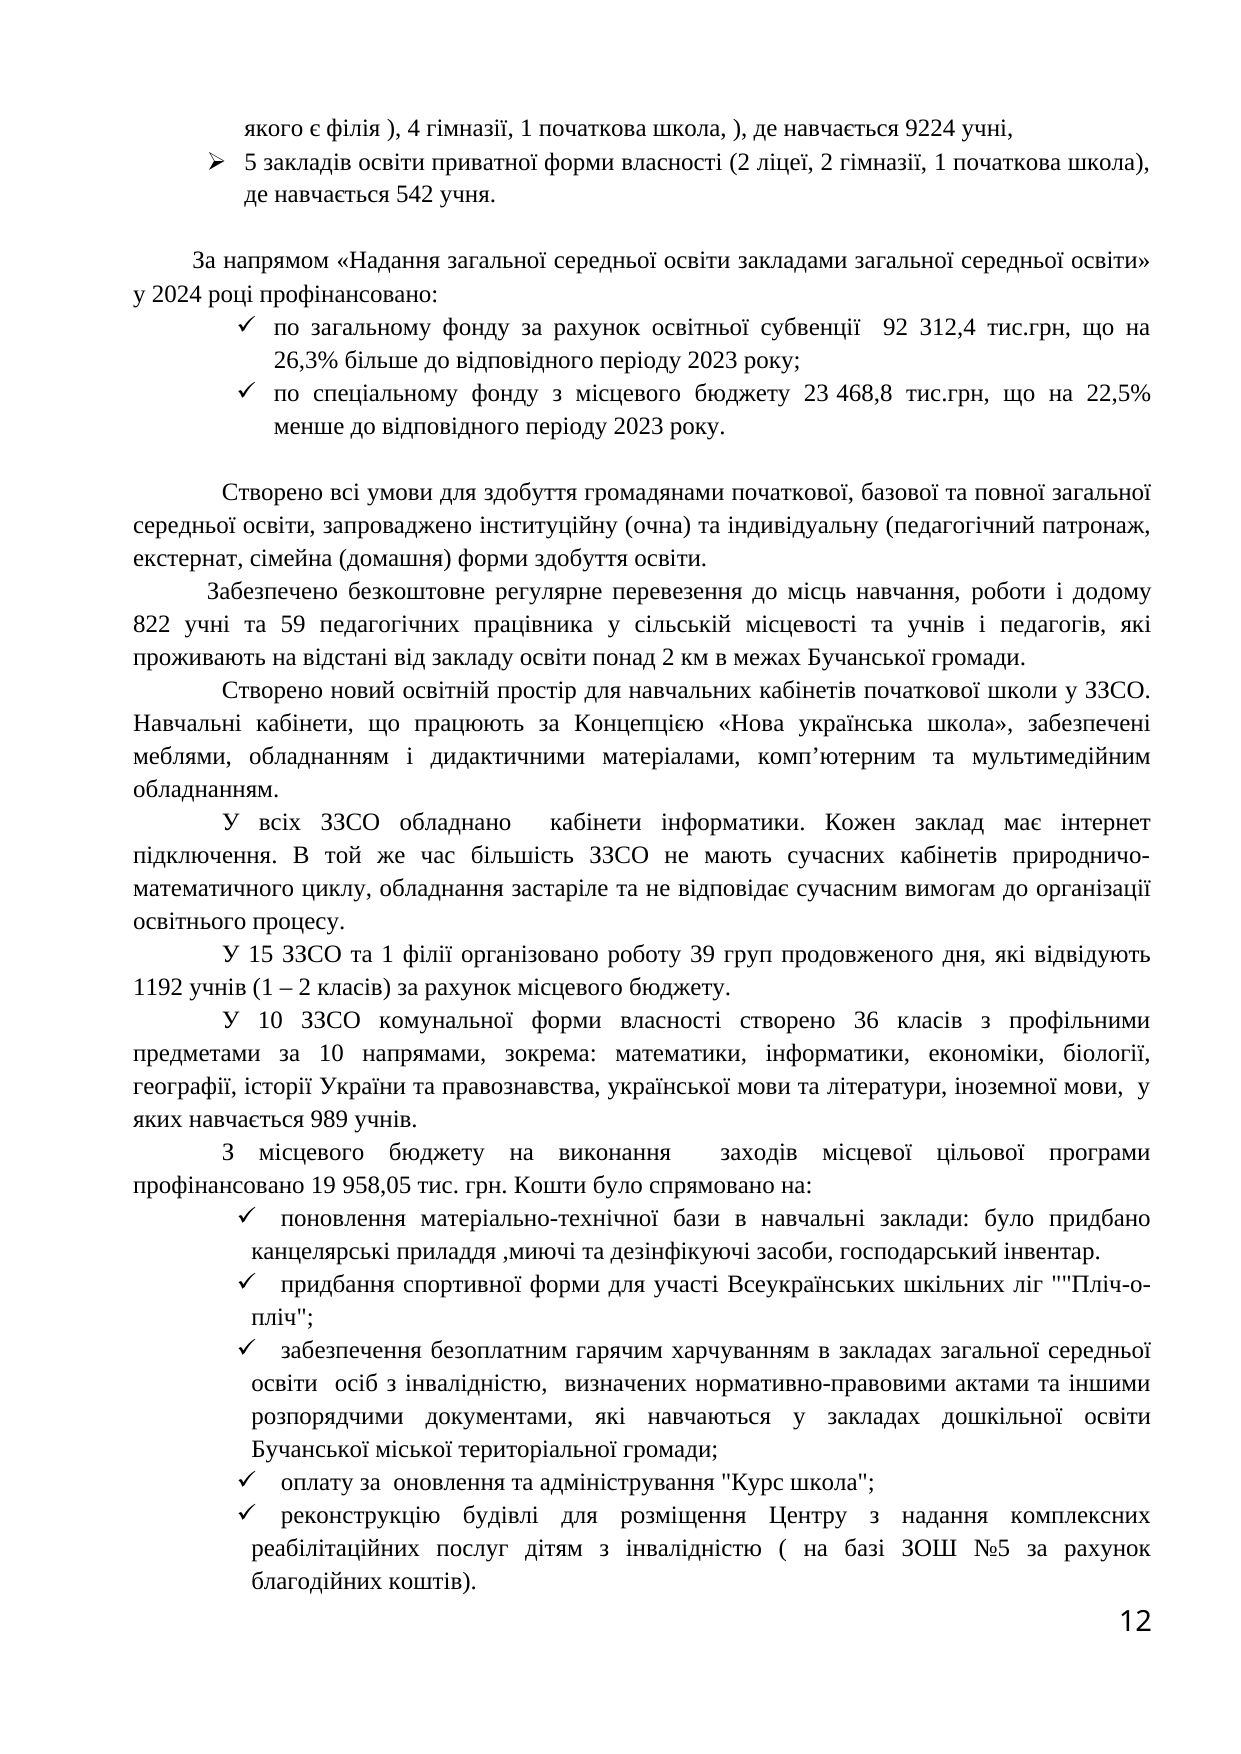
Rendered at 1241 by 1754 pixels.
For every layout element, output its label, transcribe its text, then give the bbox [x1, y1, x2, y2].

text За напрямом «Надання загальної середньої освіти закладами загальної середньої освіти» у 2024 році профінансовано: [133, 246, 1152, 307]
text Створено всі умови для здобуття громадянами початкової, базової та повної загальної середньої освіти, запроваджено інституційну (очна) та індивідуальну (педагогічний патронаж, екстернат, сімейна (домашня) форми здобуття освіти. [133, 477, 1152, 572]
text З місцевого бюджету на виконання заходів місцевої цільової програми профінансовано 19 958,05 тис. грн. Кошти було спрямовано на: [133, 1137, 1152, 1199]
list по загальному фонду за рахунок освітньої субвенції 92 312,4 тис.грн, що на 26,3% більше до відповідного періоду 2023 року; [236, 312, 1152, 373]
list по спеціальному фонду з місцевого бюджету 23 468,8 тис.грн, що на 22,5% менше до відповідного періоду 2023 року. [236, 378, 1152, 439]
list оплату за оновлення та адміністрування "Курс школа"; [236, 1467, 1152, 1496]
text У 15 ЗЗСО та 1 філії організовано роботу 39 груп продовженого дня, які відвідують 1192 учнів (1 – 2 класів) за рахунок місцевого бюджету. [133, 939, 1152, 1001]
text У 10 ЗЗСО комунальної форми власності створено 36 класів з профільними предметами за 10 напрямами, зокрема: математики, інформатики, економіки, біології, географії, історії України та правознавства, української мови та літератури, іноземної мови, у яких навчається 989 учнів. [133, 1005, 1152, 1133]
text Створено новий освітній простір для навчальних кабінетів початкової школи у ЗЗСО. Навчальні кабінети, що працюють за Концепцією «Нова українська школа», забезпечені меблями, обладнанням і дидактичними матеріалами, комп’ютерним та мультимедійним обладнанням. [133, 675, 1152, 803]
list 5 закладів освіти приватної форми власності (2 ліцеї, 2 гімназії, 1 початкова школа), де навчається 542 учня. [207, 147, 1152, 208]
list поновлення матеріально-технічної бази в навчальні заклади: було придбано канцелярські приладдя ,миючі та дезінфікуючі засоби, господарський інвентар. [236, 1203, 1152, 1265]
list реконструкцію будівлі для розміщення Центру з надання комплексних реабілітаційних послуг дітям з інвалідністю ( на базі ЗОШ №5 за рахунок благодійних коштів). [236, 1500, 1152, 1595]
list забезпечення безоплатним гарячим харчуванням в закладах загальної середньої освіти осіб з інвалідністю, визначених нормативно-правовими актами та іншими розпорядчими документами, які навчаються у закладах дошкільної освіти Бучанської міської територіальної громади; [236, 1335, 1152, 1463]
text У всіх ЗЗСО обладнано кабінети інформатики. Кожен заклад має інтернет підключення. В той же час більшість ЗЗСО не мають сучасних кабінетів природничо-математичного циклу, обладнання застаріле та не відповідає сучасним вимогам до організації освітнього процесу. [133, 807, 1152, 935]
list придбання спортивної форми для участі Всеукраїнських шкільних ліг ""Пліч-о- пліч"; [236, 1269, 1152, 1331]
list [207, 113, 1152, 142]
text Забезпечено безкоштовне регулярне перевезення до місць навчання, роботи і додому 822 учні та 59 педагогічних працівника у сільській місцевості та учнів і педагогів, які проживають на відстані від закладу освіти понад 2 км в межах Бучанської громади. [133, 576, 1152, 671]
